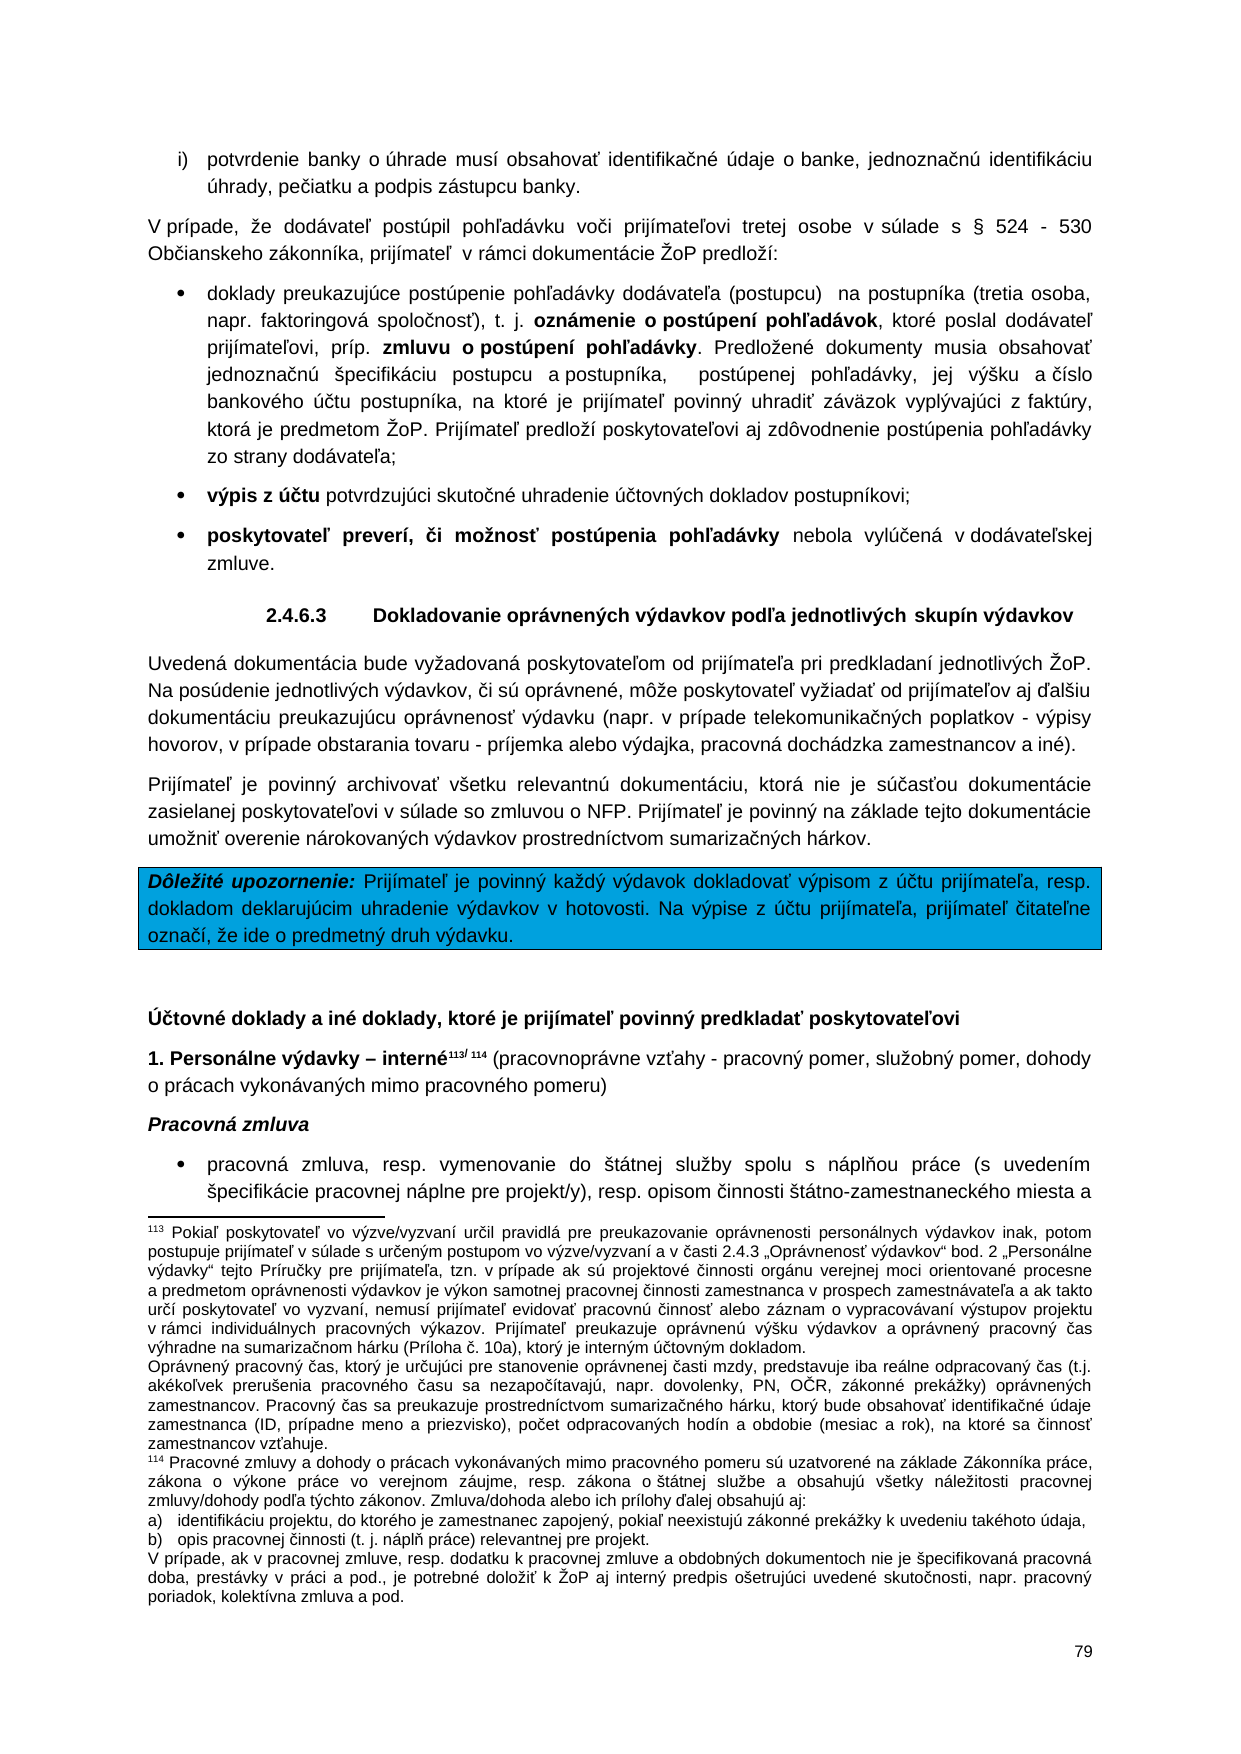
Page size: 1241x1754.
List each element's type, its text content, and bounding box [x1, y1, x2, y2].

text Uvedená dokumentácia bude vyžadovaná poskytovateľom od prijímateľa pri predkladaní jednotlivých ŽoP. Na posúdenie jednotlivých výdavkov, či sú oprávnené, môže poskytovateľ vyžiadať od prijímateľov aj ďalšiu dokumentáciu preukazujúcu oprávnenosť výdavku (napr. v prípade telekomunikačných poplatkov - výpisy hovorov, v prípade obstarania tovaru - príjemka alebo výdajka, pracovná dochádzka zamestnancov a iné). [148, 651, 1092, 756]
list poskytovateľ preverí, či možnosť postúpenia pohľadávky nebola vylúčená v dodávateľskej zmluve. [177, 524, 1092, 574]
text 1. Personálne výdavky – interné/ (pracovnoprávne vzťahy - pracovný pomer, služobný pomer, dohody o prácach vykonávaných mimo pracovného pomeru) [148, 1046, 1092, 1096]
list doklady preukazujúce postúpenie pohľadávky dodávateľa (postupcu) na postupníka (tretia osoba, napr. faktoringová spoločnosť), t. j. oznámenie o postúpení pohľadávok, ktoré poslal dodávateľ prijímateľovi, príp. zmluvu o postúpení pohľadávky. Predložené dokumenty musia obsahovať jednoznačnú špecifikáciu postupcu a postupníka, postúpenej pohľadávky, jej výšku a číslo bankového účtu postupníka, na ktoré je prijímateľ povinný uhradiť záväzok vyplývajúci z faktúry, ktorá je predmetom ŽoP. Prijímateľ predloží poskytovateľovi aj zdôvodnenie postúpenia pohľadávky zo strany dodávateľa; [177, 281, 1092, 467]
list výpis z účtu potvrdzujúci skutočné uhradenie účtovných dokladov postupníkovi; [177, 484, 1092, 507]
text V prípade, že dodávateľ postúpil pohľadávku voči prijímateľovi tretej osobe v súlade s § 524 - 530 Občianskeho zákonníka, prijímateľ v rámci dokumentácie ŽoP predloží: [148, 214, 1092, 264]
list potvrdenie banky o úhrade musí obsahovať identifikačné údaje o banke, jednoznačnú identifikáciu úhrady, pečiatku a podpis zástupcu banky. [177, 148, 1092, 198]
text Pracovná zmluva [148, 1113, 1092, 1136]
text Účtovné doklady a iné doklady, ktoré je prijímateľ povinný predkladať poskytovateľovi [148, 1007, 1092, 1029]
subtitle Dokladovanie oprávnených výdavkov podľa jednotlivých skupín výdavkov [266, 604, 1092, 626]
text pracovná zmluva, resp. vymenovanie do štátnej služby spolu s náplňou práce (s uvedením špecifikácie pracovnej náplne pre projekt/y), resp. opisom činnosti štátno-zamestnaneckého miesta a platový návrh (vrátane dodatkov), dodatok k pracovnej zmluve v prípade zmeny druhu práce alebo zmeny pracovnej náplne týkajúce sa pracovnej činnosti na projekte, pričom pracovná zmluva, resp. jej prílohy obsahujú aj identifikáciu projektu, do ktorého je zamestnanec zapojený, [177, 1153, 1092, 1203]
text Prijímateľ je povinný archivovať všetku relevantnú dokumentáciu, ktorá nie je súčasťou dokumentácie zasielanej poskytovateľovi v súlade so zmluvou o NFP. Prijímateľ je povinný na základe tejto dokumentácie umožniť overenie nárokovaných výdavkov prostredníctvom sumarizačných hárkov. [148, 773, 1092, 850]
text Dôležité upozornenie: Prijímateľ je povinný každý výdavok dokladovať výpisom z účtu prijímateľa, resp. dokladom deklarujúcim uhradenie výdavkov v hotovosti. Na výpise z účtu prijímateľa, prijímateľ čitateľne označí, že ide o predmetný druh výdavku. [139, 868, 1101, 949]
